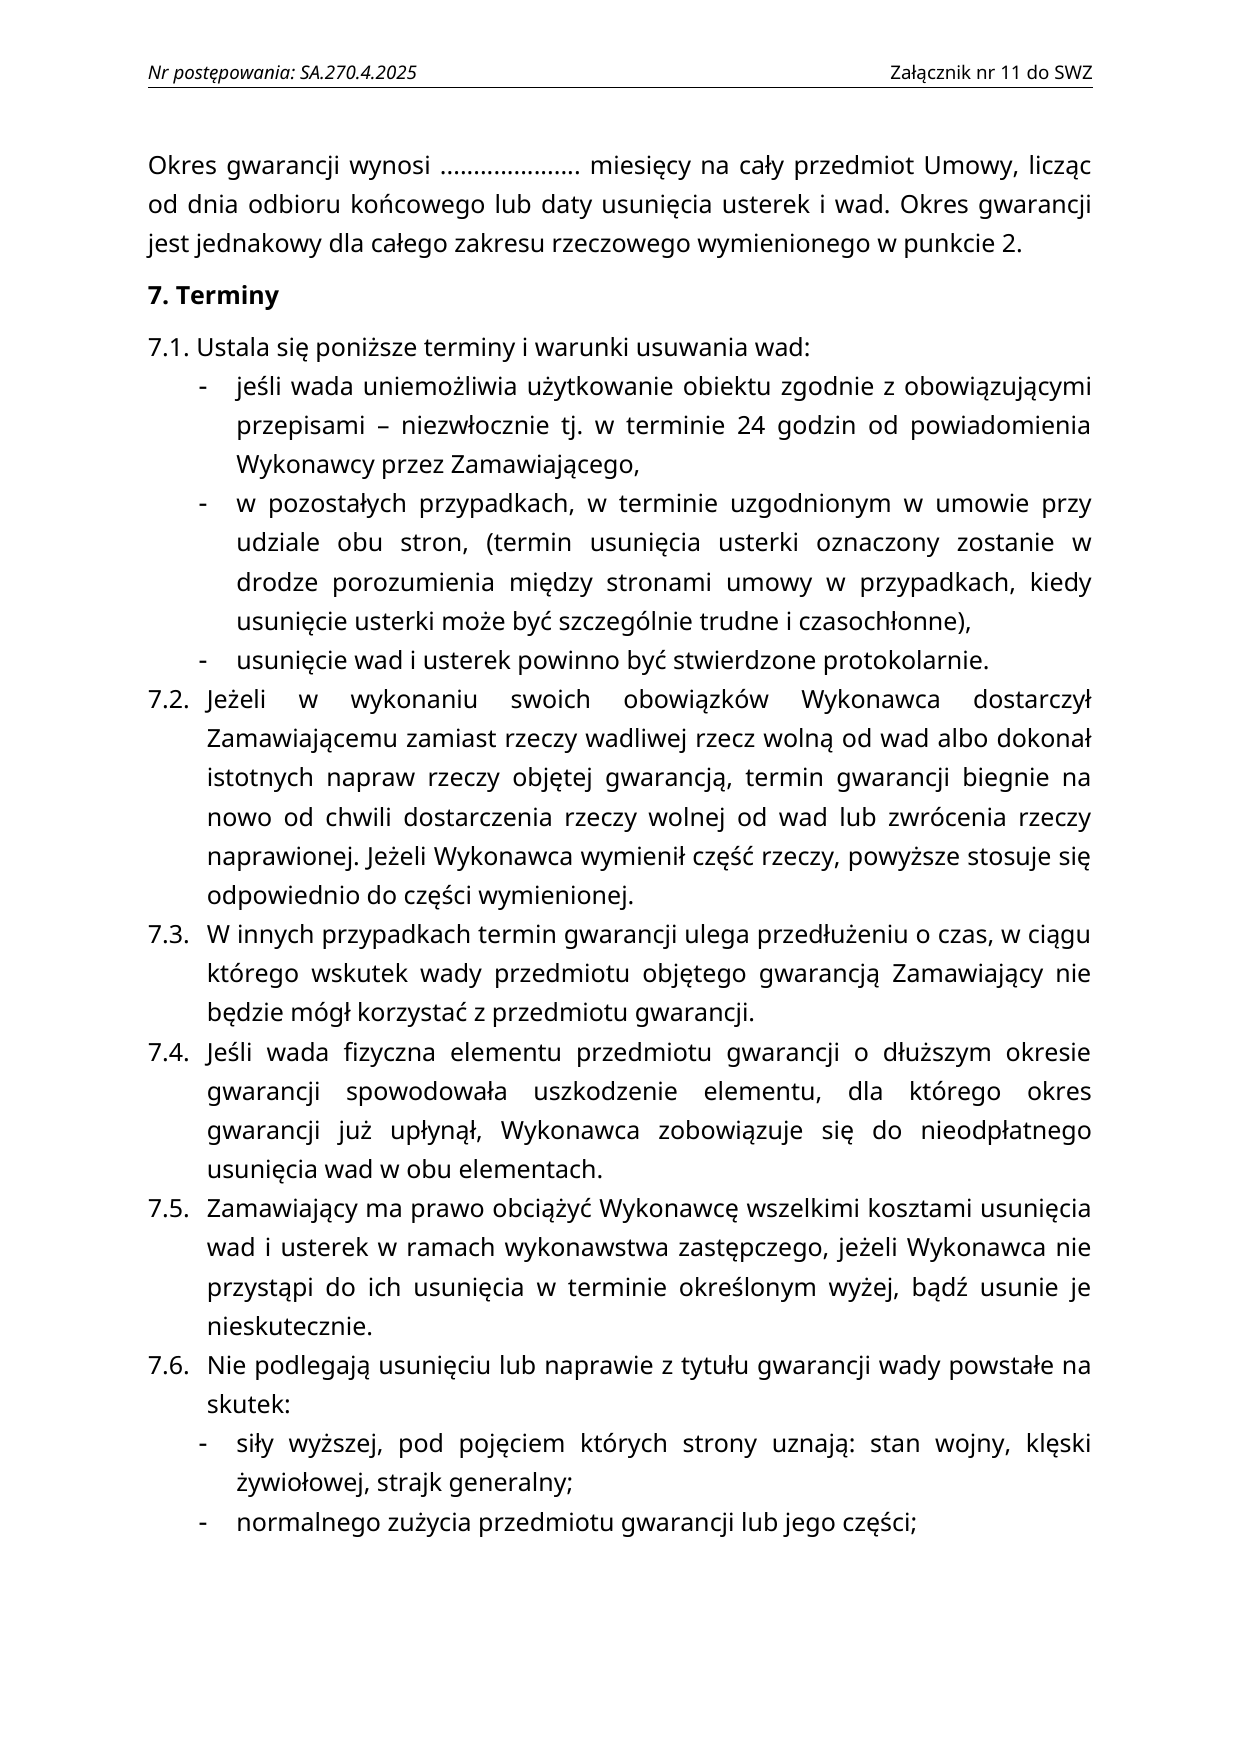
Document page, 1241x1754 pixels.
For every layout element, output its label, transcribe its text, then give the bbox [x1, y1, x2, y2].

text 7.3. W innych przypadkach termin gwarancji ulega przedłużeniu o czas, w ciągu którego wskutek wady przedmiotu objętego gwarancją Zamawiający nie będzie mógł korzystać z przedmiotu gwarancji. [148, 917, 1093, 1029]
list siły wyższej, pod pojęciem których strony uznają: stan wojny, klęski żywiołowej, strajk generalny; [199, 1426, 1093, 1499]
list w pozostałych przypadkach, w terminie uzgodnionym w umowie przy udziale obu stron, (termin usunięcia usterki oznaczony zostanie w drodze porozumienia między stronami umowy w przypadkach, kiedy usunięcie usterki może być szczególnie trudne i czasochłonne), [199, 486, 1093, 637]
text 7.4. Jeśli wada fizyczna elementu przedmiotu gwarancji o dłuższym okresie gwarancji spowodowała uszkodzenie elementu, dla którego okres gwarancji już upłynął, Wykonawca zobowiązuje się do nieodpłatnego usunięcia wad w obu elementach. [148, 1034, 1093, 1186]
list normalnego zużycia przedmiotu gwarancji lub jego części; [199, 1504, 1093, 1538]
text 7.5. Zamawiający ma prawo obciążyć Wykonawcę wszelkimi kosztami usunięcia wad i usterek w ramach wykonawstwa zastępczego, jeżeli Wykonawca nie przystąpi do ich usunięcia w terminie określonym wyżej, bądź usunie je nieskutecznie. [148, 1191, 1093, 1342]
text 7.6. Nie podlegają usunięciu lub naprawie z tytułu gwarancji wady powstałe na skutek: [148, 1348, 1093, 1421]
list jeśli wada uniemożliwia użytkowanie obiektu zgodnie z obowiązującymi przepisami – niezwłocznie tj. w terminie 24 godzin od powiadomienia Wykonawcy przez Zamawiającego, [199, 368, 1093, 481]
text 7.2. Jeżeli w wykonaniu swoich obowiązków Wykonawca dostarczył Zamawiającemu zamiast rzeczy wadliwej rzecz wolną od wad albo dokonał istotnych napraw rzeczy objętej gwarancją, termin gwarancji biegnie na nowo od chwili dostarczenia rzeczy wolnej od wad lub zwrócenia rzeczy naprawionej. Jeżeli Wykonawca wymienił część rzeczy, powyższe stosuje się odpowiednio do części wymienionej. [148, 682, 1093, 912]
list usunięcie wad i usterek powinno być stwierdzone protokolarnie. [199, 643, 1093, 677]
text 7.1. Ustala się poniższe terminy i warunki usuwania wad: [148, 329, 1093, 363]
text Okres gwarancji wynosi ..................... miesięcy na cały przedmiot Umowy, licząc od dnia odbioru końcowego lub daty usunięcia usterek i wad. Okres gwarancji jest jednakowy dla całego zakresu rzeczowego wymienionego w punkcie 2. [148, 148, 1093, 260]
text 7. Terminy [148, 278, 1093, 312]
